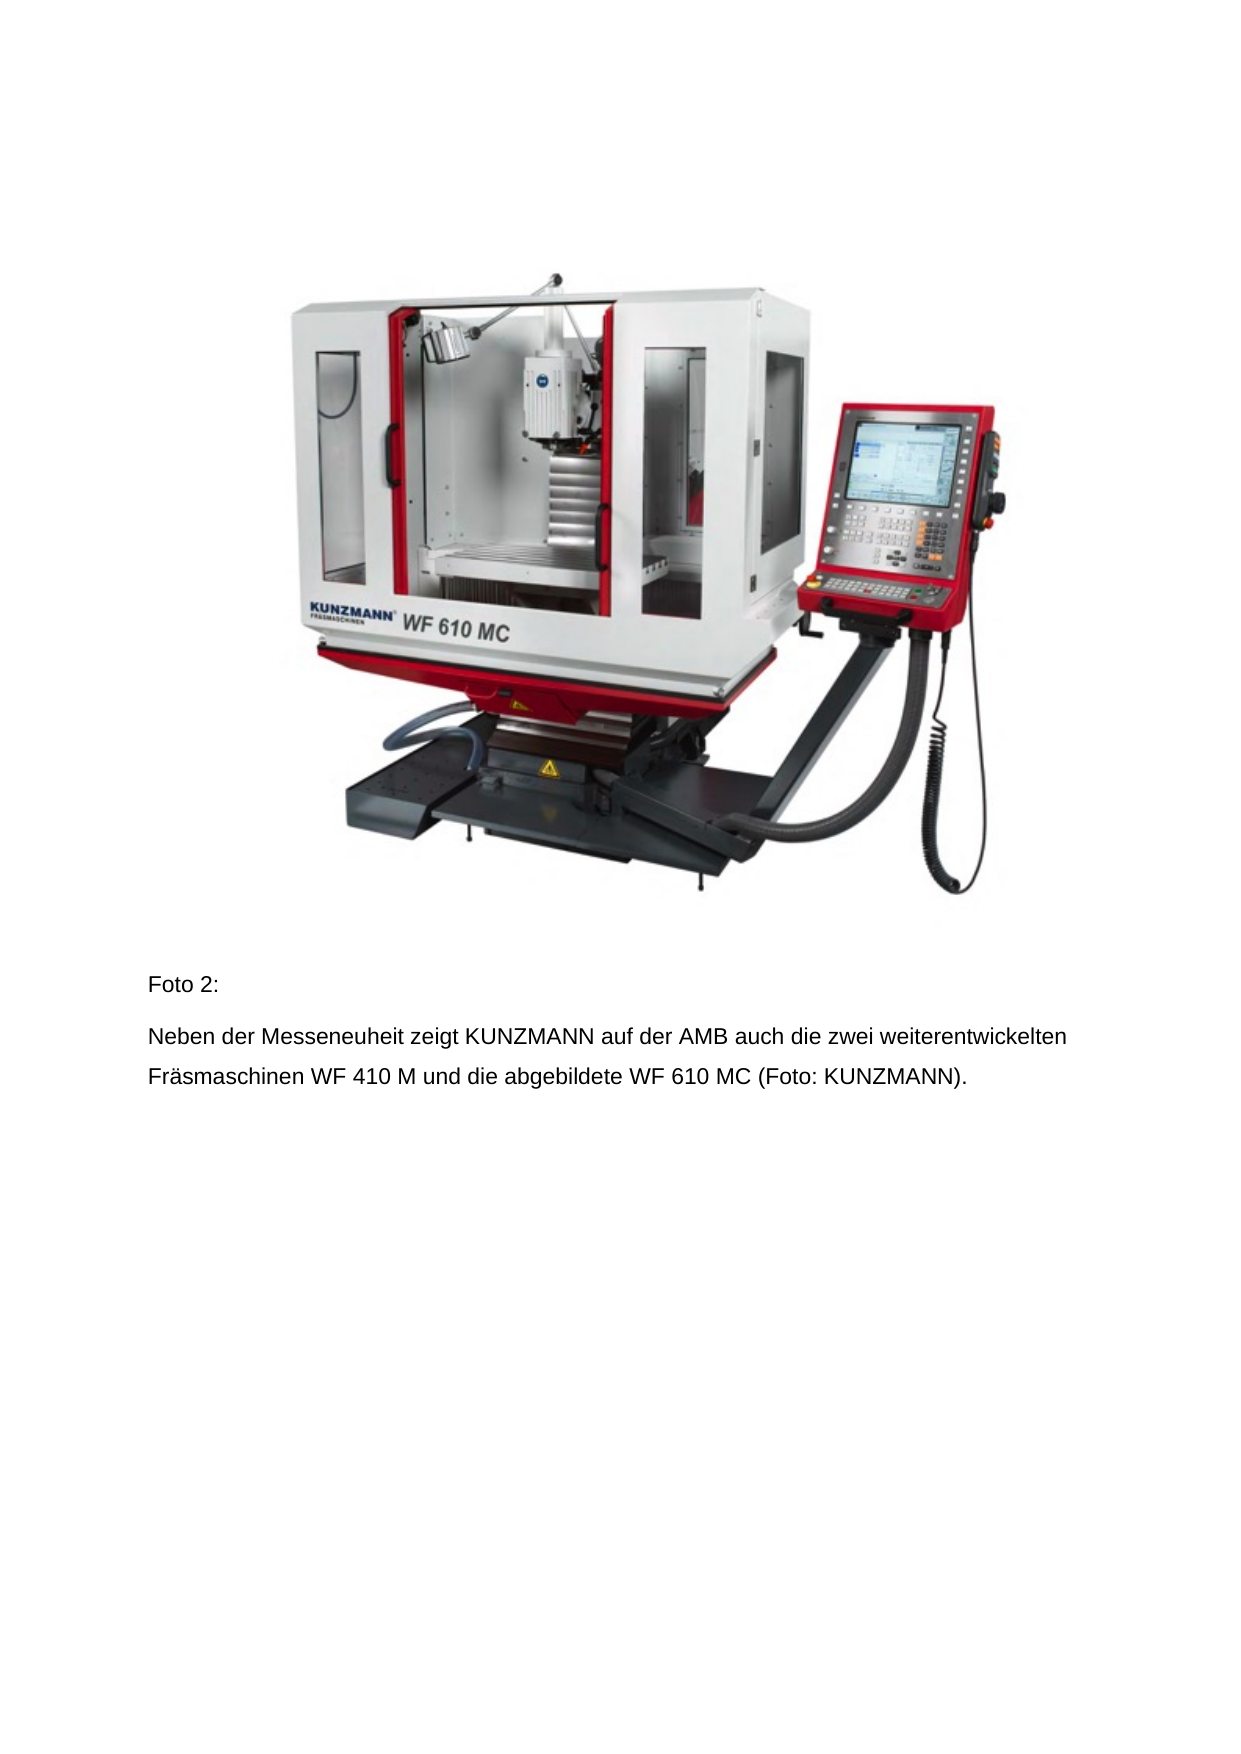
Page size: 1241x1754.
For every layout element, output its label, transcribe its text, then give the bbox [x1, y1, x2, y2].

text Neben der Messeneuheit zeigt KUNZMANN auf der AMB auch die zwei weiterentwickelten Fräsmaschinen WF 410 M und die abgebildete WF 610 MC (Foto: KUNZMANN). [148, 1023, 1093, 1089]
picture [147, 147, 1092, 945]
text Foto 2: [148, 971, 1093, 997]
